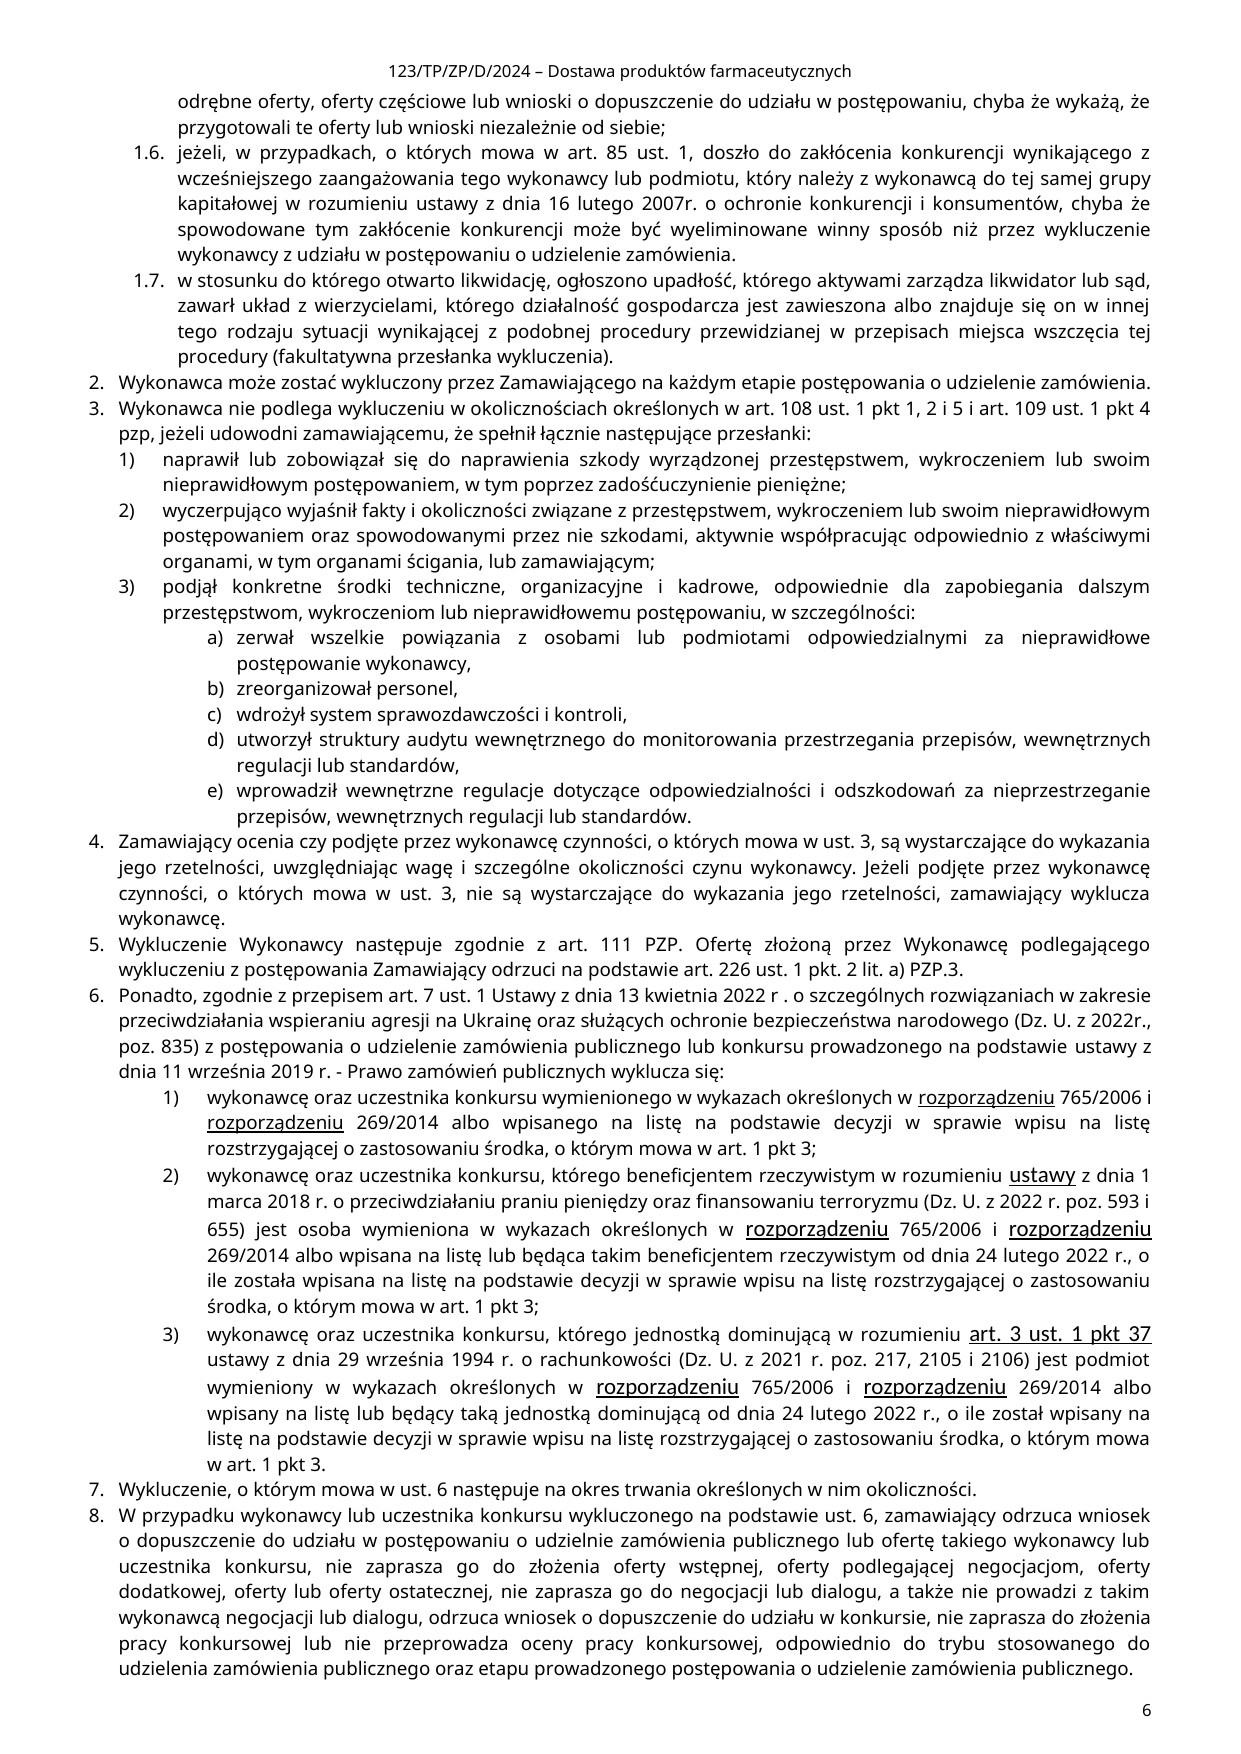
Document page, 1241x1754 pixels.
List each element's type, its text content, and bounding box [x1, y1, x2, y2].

list Wykonawca może zostać wykluczony przez Zamawiającego na każdym etapie postępowania o udzielenie zamówienia. [89, 369, 1152, 395]
list wykonawcę oraz uczestnika konkursu wymienionego w wykazach określonych w rozporządzeniu 765/2006 i rozporządzeniu 269/2014 albo wpisanego na listę na podstawie decyzji w sprawie wpisu na listę rozstrzygającej o zastosowaniu środka, o którym mowa w art. 1 pkt 3; [162, 1084, 1152, 1161]
list wykonawcę oraz uczestnika konkursu, którego beneficjentem rzeczywistym w rozumieniu ustawy z dnia 1 marca 2018 r. o przeciwdziałaniu praniu pieniędzy oraz finansowaniu terroryzmu (Dz. U. z 2022 r. poz. 593 i 655) jest osoba wymieniona w wykazach określonych w rozporządzeniu 765/2006 i rozporządzeniu 269/2014 albo wpisana na listę lub będąca takim beneficjentem rzeczywistym od dnia 24 lutego 2022 r., o ile została wpisana na listę na podstawie decyzji w sprawie wpisu na listę rozstrzygającej o zastosowaniu środka, o którym mowa w art. 1 pkt 3; [162, 1161, 1152, 1319]
list zerwał wszelkie powiązania z osobami lub podmiotami odpowiedzialnymi za nieprawidłowe postępowanie wykonawcy, [207, 624, 1152, 676]
list jeżeli, w przypadkach, o których mowa w art. 85 ust. 1, doszło do zakłócenia konkurencji wynikającego z wcześniejszego zaangażowania tego wykonawcy lub podmiotu, który należy z wykonawcą do tej samej grupy kapitałowej w rozumieniu ustawy z dnia 16 lutego 2007r. o ochronie konkurencji i konsumentów, chyba że spowodowane tym zakłócenie konkurencji może być wyeliminowane winny sposób niż przez wykluczenie wykonawcy z udziału w postępowaniu o udzielenie zamówienia. [133, 140, 1152, 267]
list podjął konkretne środki techniczne, organizacyjne i kadrowe, odpowiednie dla zapobiegania dalszym przestępstwom, wykroczeniom lub nieprawidłowemu postępowaniu, w szczególności: [118, 573, 1152, 624]
list Wykluczenie Wykonawcy następuje zgodnie z art. 111 PZP. Ofertę złożoną przez Wykonawcę podlegającego wykluczeniu z postępowania Zamawiający odrzuci na podstawie art. 226 ust. 1 pkt. 2 lit. a) PZP.3. [89, 931, 1152, 982]
list naprawił lub zobowiązał się do naprawienia szkody wyrządzonej przestępstwem, wykroczeniem lub swoim nieprawidłowym postępowaniem, w tym poprzez zadośćuczynienie pieniężne; [118, 446, 1152, 497]
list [133, 89, 1152, 140]
list w stosunku do którego otwarto likwidację, ogłoszono upadłość, którego aktywami zarządza likwidator lub sąd, zawarł układ z wierzycielami, którego działalność gospodarcza jest zawieszona albo znajduje się on w innej tego rodzaju sytuacji wynikającej z podobnej procedury przewidzianej w przepisach miejsca wszczęcia tej procedury (fakultatywna przesłanka wykluczenia). [133, 267, 1152, 369]
list W przypadku wykonawcy lub uczestnika konkursu wykluczonego na podstawie ust. 6, zamawiający odrzuca wniosek o dopuszczenie do udziału w postępowaniu o udzielnie zamówienia publicznego lub ofertę takiego wykonawcy lub uczestnika konkursu, nie zaprasza go do złożenia oferty wstępnej, oferty podlegającej negocjacjom, oferty dodatkowej, oferty lub oferty ostatecznej, nie zaprasza go do negocjacji lub dialogu, a także nie prowadzi z takim wykonawcą negocjacji lub dialogu, odrzuca wniosek o dopuszczenie do udziału w konkursie, nie zaprasza do złożenia pracy konkursowej lub nie przeprowadza oceny pracy konkursowej, odpowiednio do trybu stosowanego do udzielenia zamówienia publicznego oraz etapu prowadzonego postępowania o udzielenie zamówienia publicznego. [89, 1502, 1152, 1681]
list Zamawiający ocenia czy podjęte przez wykonawcę czynności, o których mowa w ust. 3, są wystarczające do wykazania jego rzetelności, uwzględniając wagę i szczególne okoliczności czynu wykonawcy. Jeżeli podjęte przez wykonawcę czynności, o których mowa w ust. 3, nie są wystarczające do wykazania jego rzetelności, zamawiający wyklucza wykonawcę. [89, 829, 1152, 931]
list wykonawcę oraz uczestnika konkursu, którego jednostką dominującą w rozumieniu art. 3 ust. 1 pkt 37 ustawy z dnia 29 września 1994 r. o rachunkowości (Dz. U. z 2021 r. poz. 217, 2105 i 2106) jest podmiot wymieniony w wykazach określonych w rozporządzeniu 765/2006 i rozporządzeniu 269/2014 albo wpisany na listę lub będący taką jednostką dominującą od dnia 24 lutego 2022 r., o ile został wpisany na listę na podstawie decyzji w sprawie wpisu na listę rozstrzygającej o zastosowaniu środka, o którym mowa w art. 1 pkt 3. [162, 1319, 1152, 1477]
list zreorganizował personel, [207, 676, 1152, 701]
list Wykonawca nie podlega wykluczeniu w okolicznościach określonych w art. 108 ust. 1 pkt 1, 2 i 5 i art. 109 ust. 1 pkt 4 pzp, jeżeli udowodni zamawiającemu, że spełnił łącznie następujące przesłanki: [89, 395, 1152, 446]
list Wykluczenie, o którym mowa w ust. 6 następuje na okres trwania określonych w nim okoliczności. [89, 1477, 1152, 1502]
list wdrożył system sprawozdawczości i kontroli, [207, 701, 1152, 727]
list wprowadził wewnętrzne regulacje dotyczące odpowiedzialności i odszkodowań za nieprzestrzeganie przepisów, wewnętrznych regulacji lub standardów. [207, 778, 1152, 829]
list wyczerpująco wyjaśnił fakty i okoliczności związane z przestępstwem, wykroczeniem lub swoim nieprawidłowym postępowaniem oraz spowodowanymi przez nie szkodami, aktywnie współpracując odpowiednio z właściwymi organami, w tym organami ścigania, lub zamawiającym; [118, 497, 1152, 573]
list Ponadto, zgodnie z przepisem art. 7 ust. 1 Ustawy z dnia 13 kwietnia 2022 r . o szczególnych rozwiązaniach w zakresie przeciwdziałania wspieraniu agresji na Ukrainę oraz służących ochronie bezpieczeństwa narodowego (Dz. U. z 2022r., poz. 835) z postępowania o udzielenie zamówienia publicznego lub konkursu prowadzonego na podstawie ustawy z dnia 11 września 2019 r. - Prawo zamówień publicznych wyklucza się: [89, 982, 1152, 1084]
list utworzył struktury audytu wewnętrznego do monitorowania przestrzegania przepisów, wewnętrznych regulacji lub standardów, [207, 727, 1152, 778]
